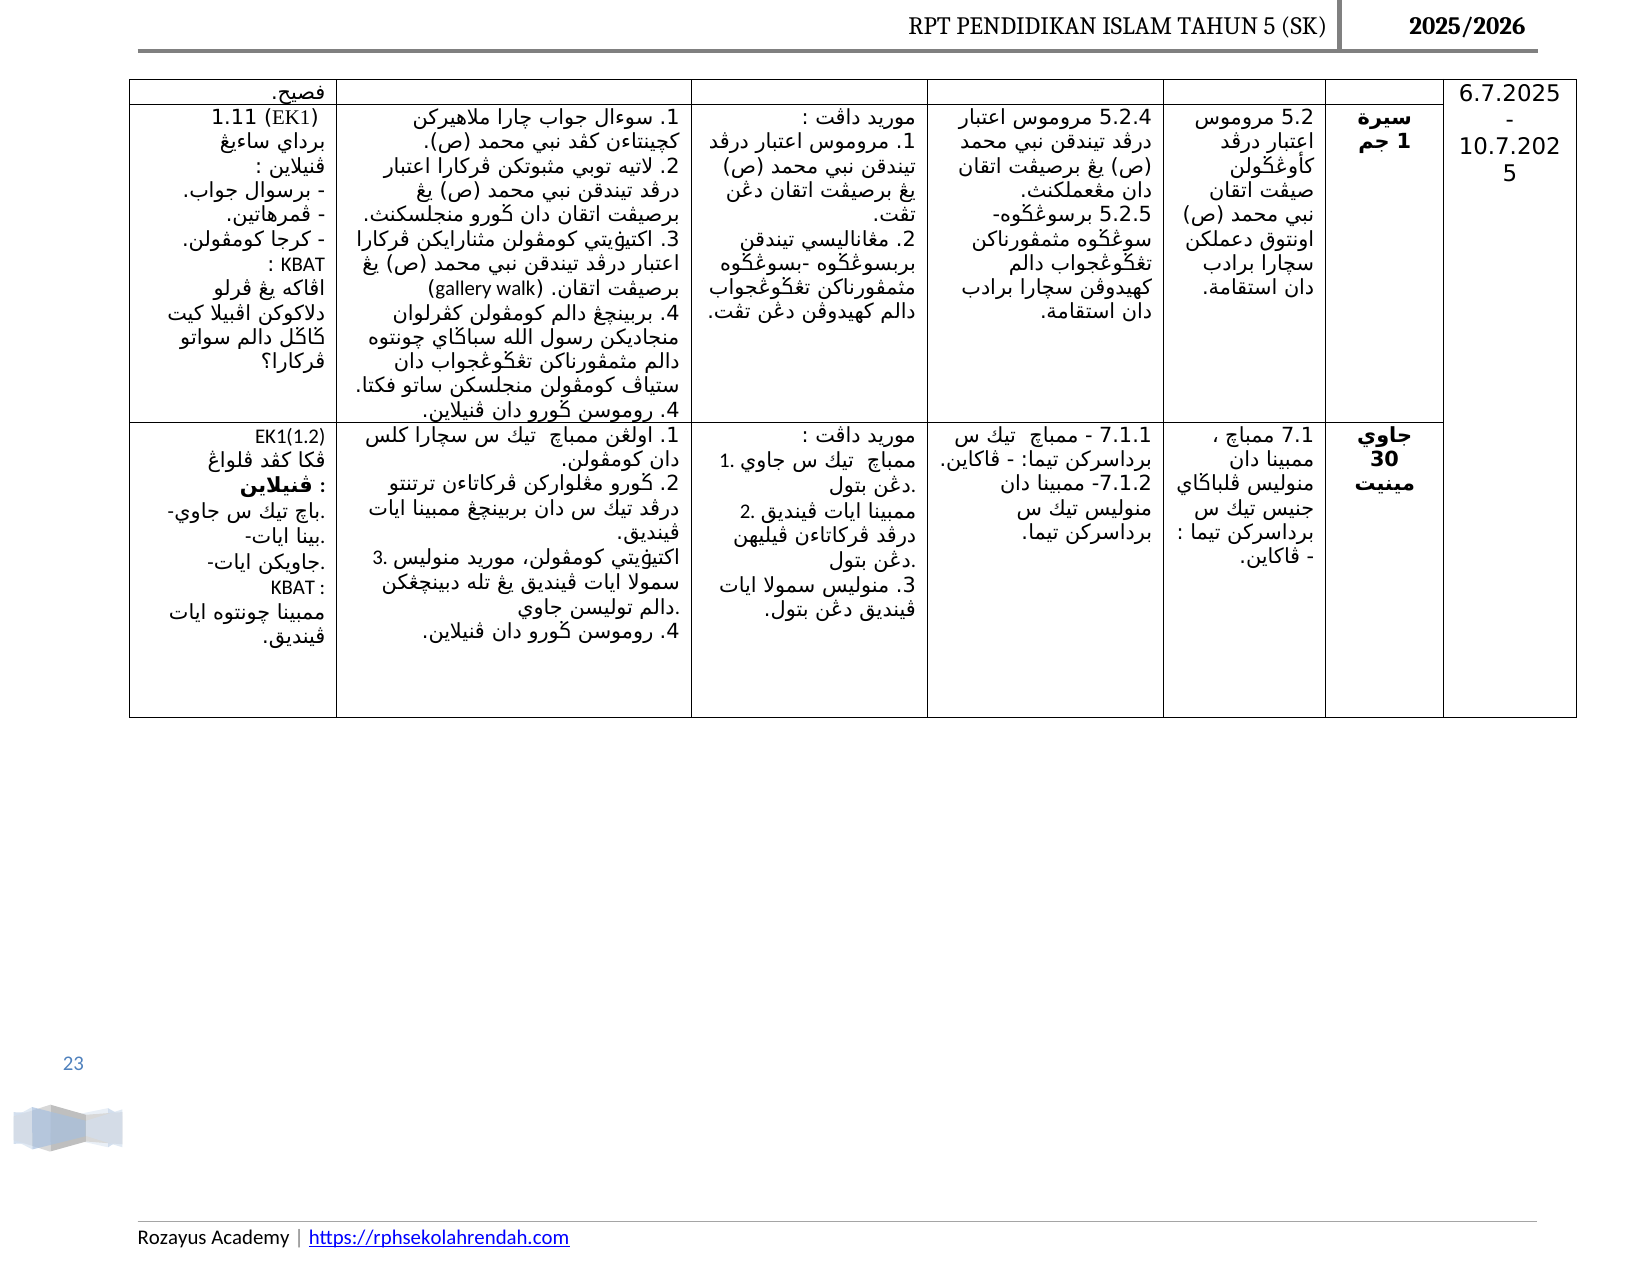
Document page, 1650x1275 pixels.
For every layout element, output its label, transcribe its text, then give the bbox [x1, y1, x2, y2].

table_cell EK1(1.2) ڤكا كڤد ڤلواڠ ڤنيلاين : -باچ تيك س جاوي. -بينا ايات. -جاويكن ايات. KBAT : ممبينا چونتوه ايات ڤينديق. [130, 423, 336, 717]
table_cell موريد داڤت : 1. مروموس اعتبار درڤد تيندقن نبي محمد (ص) يڠ برصيڤت اتقان دڠن تڤت. 2. مڠاناليسي تيندقن بربسوڠݢوه -بسوڠݢوه مثمڤورناكن تڠݢوڠجواب دالم كهيدوڤن دڠن تڤت. [692, 105, 927, 422]
table_cell موريد داڤت : 1. ممباچ تيك س جاوي دڠن بتول. 2. ممبينا ايات ڤينديق درڤد ڤركاتاءن ڤيليهن دڠن بتول. 3. منوليس سمولا ايات ڤينديق دڠن بتول. [692, 423, 927, 717]
table_cell 5.2.4 مروموس اعتبار درڤد تيندقن نبي محمد (ص) يڠ برصيڤت اتقان دان مڠعملكنث. 5.2.5 برسوڠݢوه-سوڠݢوه مثمڤورناكن تڠݢوڠجواب دالم كهيدوڤن سچارا برادب دان استقامة. [928, 105, 1163, 422]
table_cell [337, 80, 691, 104]
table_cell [1164, 80, 1325, 104]
table_cell 1. اولڠن ممباچ تيك س سچارا كلس دان كومڤولن. 2. ݢورو مڠلواركن ڤركاتاءن ترتنتو درڤد تيك س دان بربينچڠ ممبينا ايات ڤينديق. 3. اكتيۏيتي كومڤولن، موريد منوليس سمولا ايات ڤينديق يڠ تله دبينچڠكن دالم توليسن جاوي. 4. روموسن ݢورو دان ڤنيلاين. [337, 423, 691, 717]
table_cell جاوي 30 مينيت [1326, 423, 1443, 717]
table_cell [130, 80, 336, 104]
table_cell سيرة 1 جم [1326, 105, 1443, 422]
table_cell 5.2 مروموس اعتبار درڤد كأوڠݢولن صيڤت اتقان نبي محمد (ص) اونتوق دعملكن سچارا برادب دان استقامة. [1164, 105, 1325, 422]
table_cell 1. سوءال جواب چارا ملاهيركن كچينتاءن كڤد نبي محمد (ص). 2. لاتيه توبي مثبوتكن ڤرکارا اعتبار درڤد تيندقن نبي محمد (ص) يڠ برصيڤت اتقان دان ݢورو منجلسكنث. 3. اكتيۏيتي كومڤولن مثنارايكن ڤرکارا اعتبار درڤد تيندقن نبي محمد (ص) يڠ برصيڤت اتقان. (gallery walk) 4. بربينچڠ دالم كومڤولن كڤرلوان منجاديكن رسول الله سباݢاي چونتوه دالم مثمڤورناكن تڠݢوڠجواب دان ستياڤ كومڤولن منجلسكن ساتو فكتا. 4. روموسن ݢورو دان ڤنيلاين. [337, 105, 691, 422]
table_cell 7.1 ممباچ ، ممبينا دان منوليس ڤلباݢاي جنيس تيك س برداسركن تيما : - ڤاكاين. [1164, 423, 1325, 717]
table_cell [1326, 80, 1443, 104]
table_cell 7.1.1 - ممباچ تيك س برداسركن تيما: - ڤاكاين. 7.1.2- ممبينا دان منوليس تيك س برداسركن تيما. [928, 423, 1163, 717]
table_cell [692, 80, 927, 104]
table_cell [928, 80, 1163, 104]
table_cell (EK1) 1.11 برداي ساءيڠ ڤنيلاين : - برسوال جواب. - ڤمرهاتين. - كرجا كومڤولن. KBAT : اڤاكه يڠ ڤرلو دلاكوكن اڤبيلا كيت ݢاݢل دالم سواتو ڤرکارا؟ [130, 105, 336, 422]
